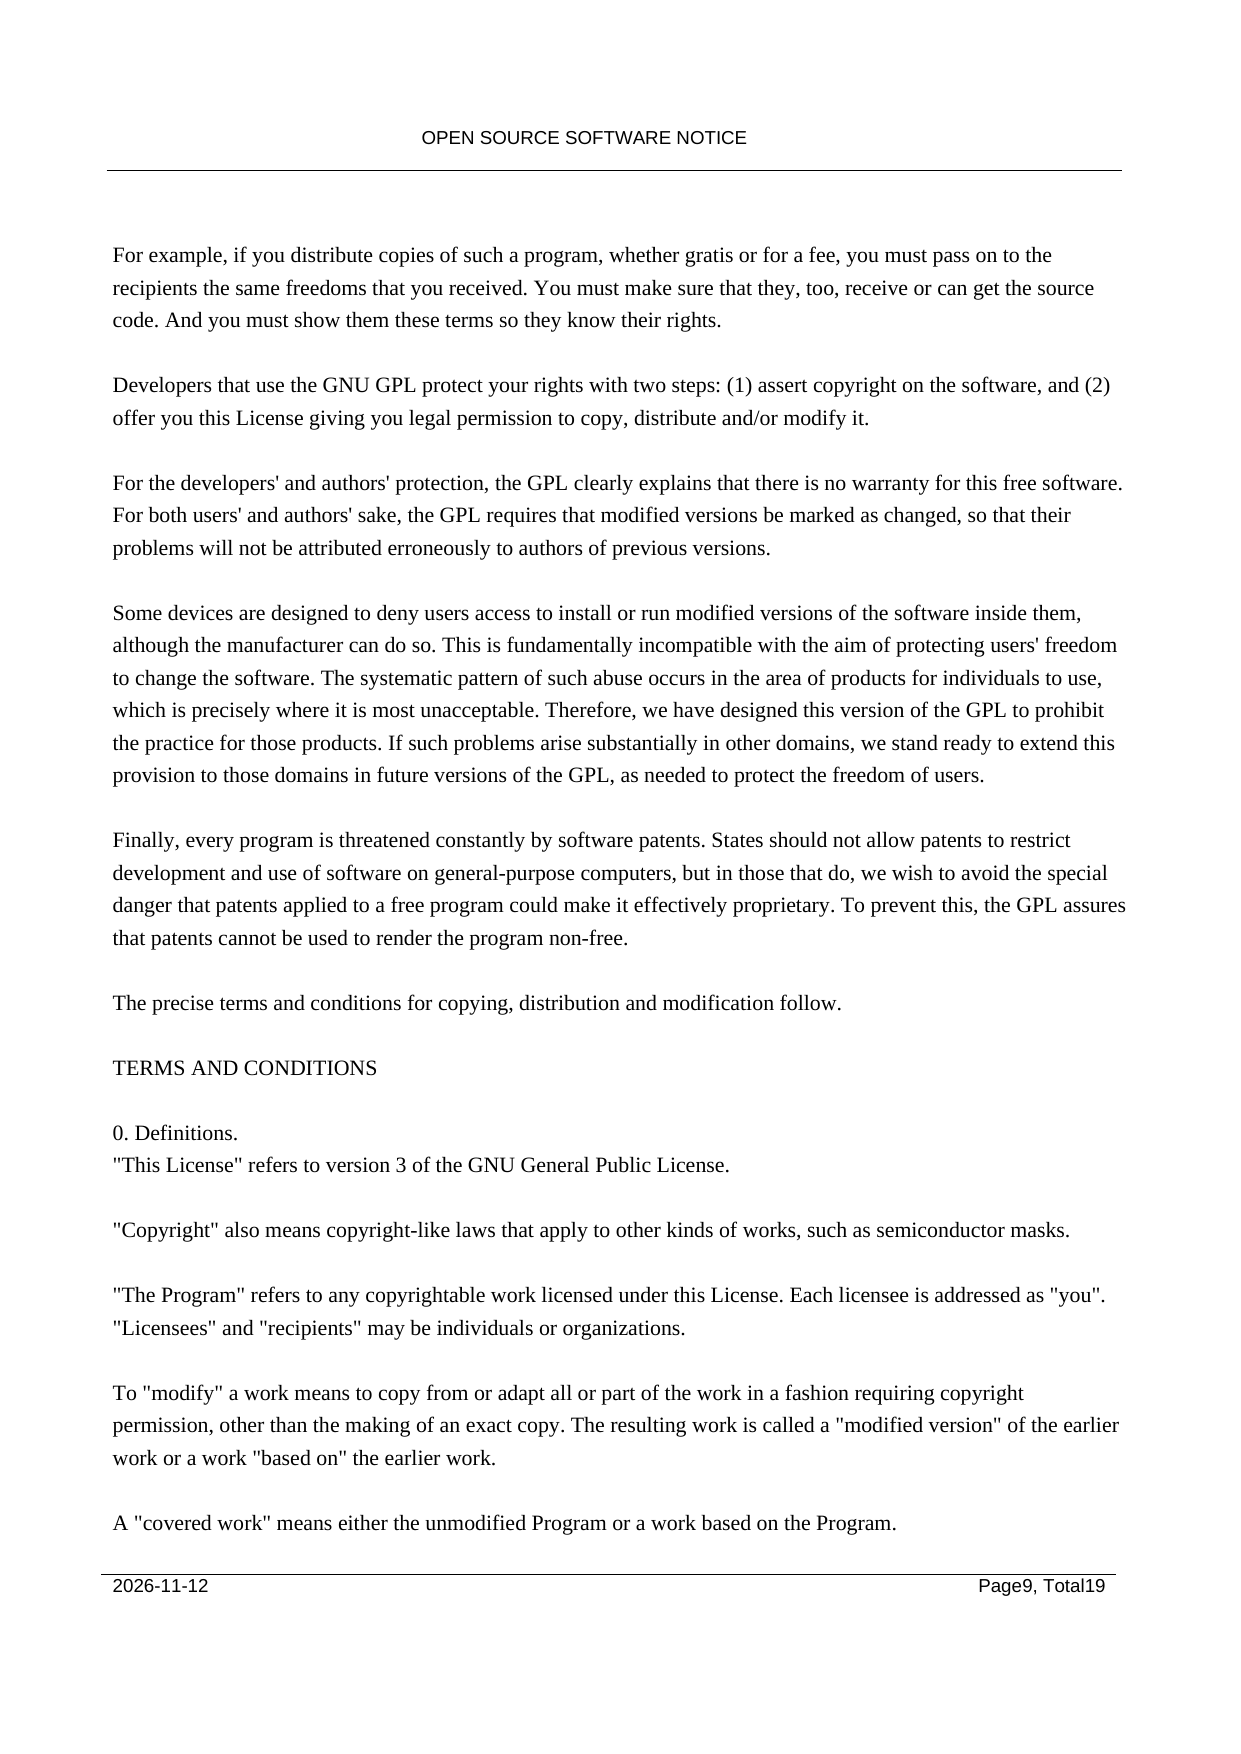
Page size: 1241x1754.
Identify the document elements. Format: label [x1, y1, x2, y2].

text [112, 206, 1128, 1539]
